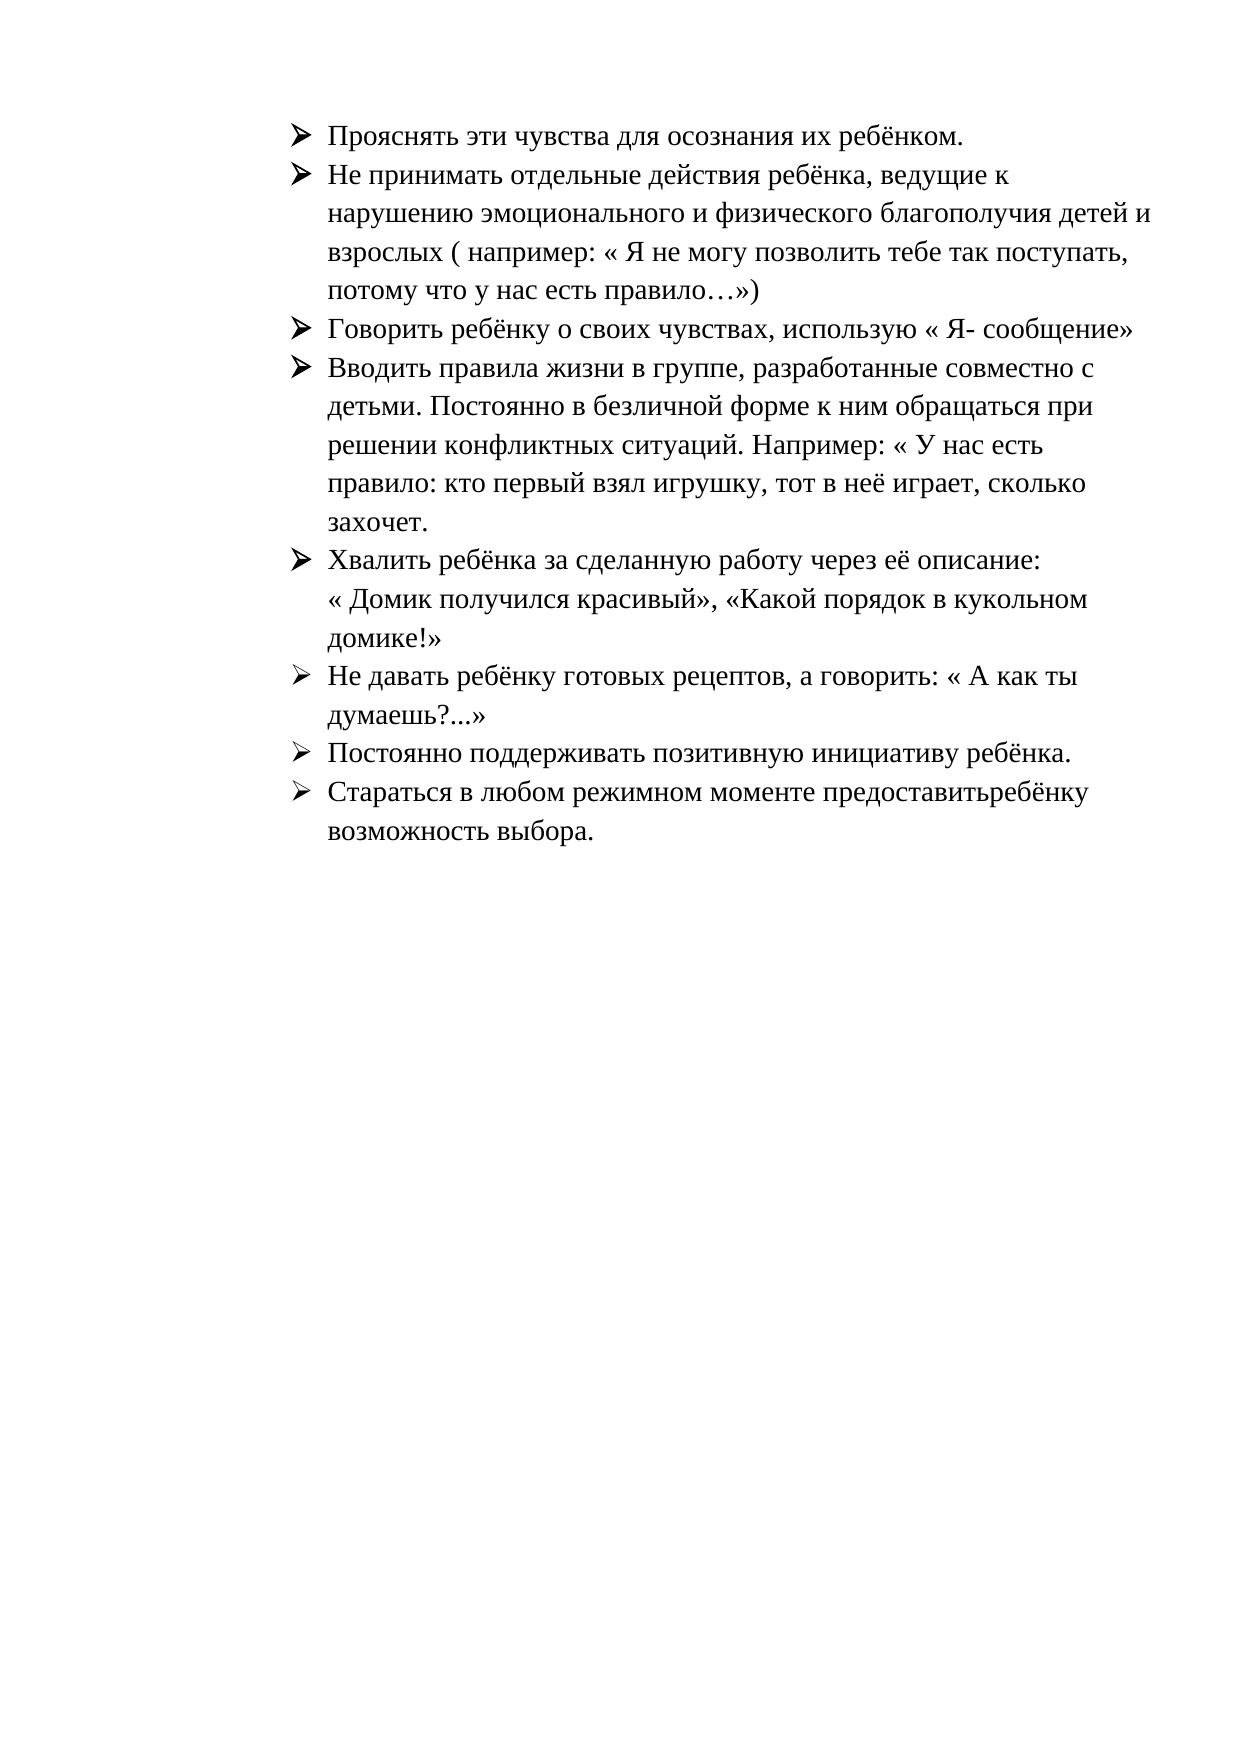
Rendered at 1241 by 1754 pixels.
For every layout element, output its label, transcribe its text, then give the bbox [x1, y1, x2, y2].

list Вводить правила жизни в группе, разработанные совместно с детьми. Постоянно в безличной форме к ним обращаться при решении конфликтных ситуаций. Например: « У нас есть правило: кто первый взял игрушку, тот в неё играет, сколько захочет. [290, 350, 1152, 537]
list Хвалить ребёнка за сделанную работу через её описание: [290, 542, 1152, 576]
list Не давать ребёнку готовых рецептов, а говорить: « А как ты думаешь?...» [290, 658, 1152, 730]
list Постоянно поддерживать позитивную инициативу ребёнка. [290, 735, 1152, 769]
list Стараться в любом режимном моменте предоставитьребёнку возможность выбора. [290, 774, 1152, 846]
list « Домик получился красивый», «Какой порядок в кукольном домике!» [327, 581, 1152, 653]
list Не принимать отдельные действия ребёнка, ведущие к нарушению эмоционального и физического благополучия детей и взрослых ( например: « Я не могу позволить тебе так поступать, потому что у нас есть правило…») [290, 157, 1152, 306]
list Прояснять эти чувства для осознания их ребёнком. [290, 118, 1152, 152]
list Говорить ребёнку о своих чувствах, использую « Я- сообщение» [290, 311, 1152, 345]
